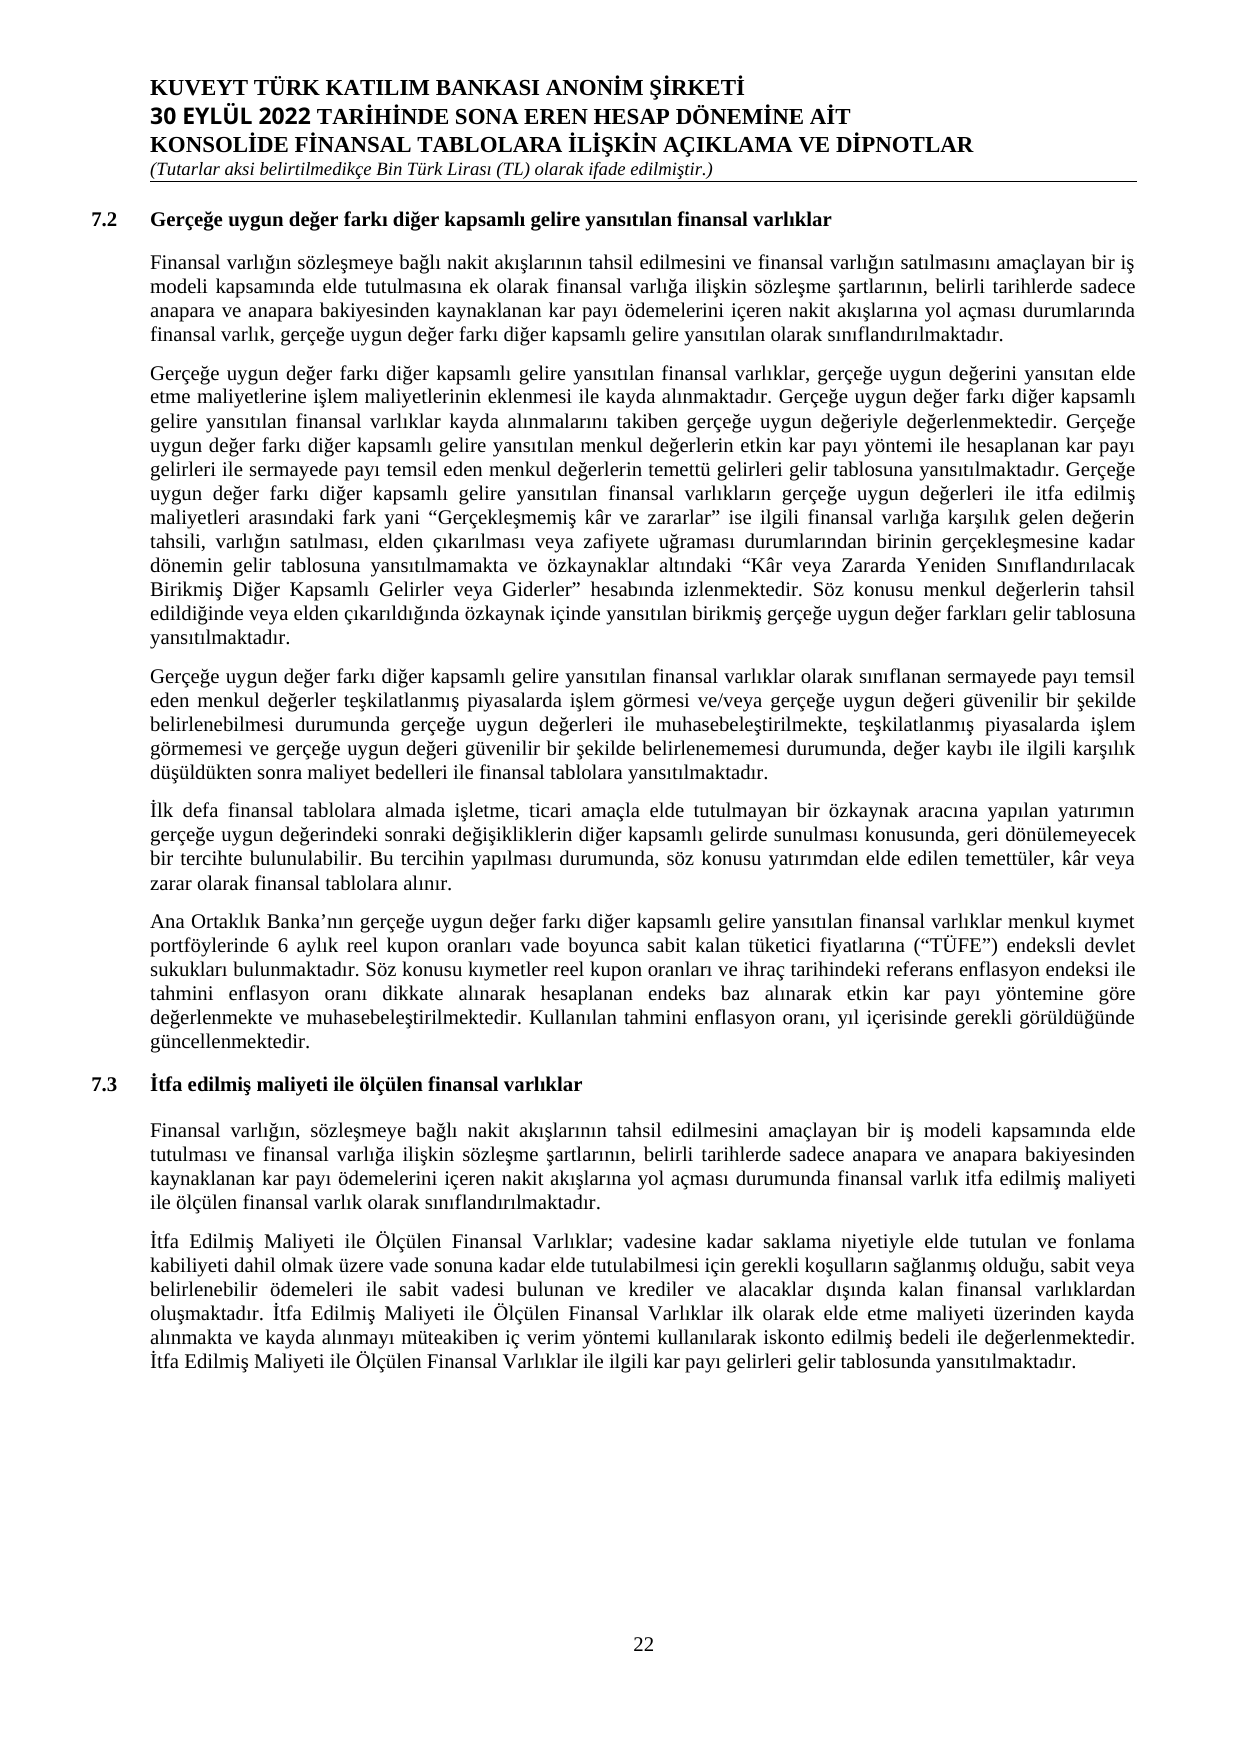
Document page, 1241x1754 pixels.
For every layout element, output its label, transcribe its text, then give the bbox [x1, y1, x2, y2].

text İtfa Edilmiş Maliyeti ile Ölçülen Finansal Varlıklar; vadesine kadar saklama niyetiyle elde tutulan ve fonlama kabiliyeti dahil olmak üzere vade sonuna kadar elde tutulabilmesi için gerekli koşulların sağlanmış olduğu, sabit veya belirlenebilir ödemeleri ile sabit vadesi bulunan ve krediler ve alacaklar dışında kalan finansal varlıklardan oluşmaktadır. İtfa Edilmiş Maliyeti ile Ölçülen Finansal Varlıklar ilk olarak elde etme maliyeti üzerinden kayda alınmakta ve kayda alınmayı müteakiben iç verim yöntemi kullanılarak iskonto edilmiş bedeli ile değerlenmektedir. İtfa Edilmiş Maliyeti ile Ölçülen Finansal Varlıklar ile ilgili kar payı gelirleri gelir tablosunda yansıtılmaktadır. [150, 1229, 1137, 1373]
text Gerçeğe uygun değer farkı diğer kapsamlı gelire yansıtılan finansal varlıklar olarak sınıflanan sermayede payı temsil eden menkul değerler teşkilatlanmış piyasalarda işlem görmesi ve/veya gerçeğe uygun değeri güvenilir bir şekilde belirlenebilmesi durumunda gerçeğe uygun değerleri ile muhasebeleştirilmekte, teşkilatlanmış piyasalarda işlem görmemesi ve gerçeğe uygun değeri güvenilir bir şekilde belirlenememesi durumunda, değer kaybı ile ilgili karşılık düşüldükten sonra maliyet bedelleri ile finansal tablolara yansıtılmaktadır. [150, 663, 1137, 784]
text Finansal varlığın, sözleşmeye bağlı nakit akışlarının tahsil edilmesini amaçlayan bir iş modeli kapsamında elde tutulması ve finansal varlığa ilişkin sözleşme şartlarının, belirli tarihlerde sadece anapara ve anapara bakiyesinden kaynaklanan kar payı ödemelerini içeren nakit akışlarına yol açması durumunda finansal varlık itfa edilmiş maliyeti ile ölçülen finansal varlık olarak sınıflandırılmaktadır. [150, 1118, 1137, 1214]
text Ana Ortaklık Banka’nın gerçeğe uygun değer farkı diğer kapsamlı gelire yansıtılan finansal varlıklar menkul kıymet portföylerinde 6 aylık reel kupon oranları vade boyunca sabit kalan tüketici fiyatlarına (“TÜFE”) endeksli devlet sukukları bulunmaktadır. Söz konusu kıymetler reel kupon oranları ve ihraç tarihindeki referans enflasyon endeksi ile tahmini enflasyon oranı dikkate alınarak hesaplanan endeks baz alınarak etkin kar payı yöntemine göre değerlenmekte ve muhasebeleştirilmektedir. Kullanılan tahmini enflasyon oranı, yıl içerisinde gerekli görüldüğünde güncellenmektedir. [150, 909, 1137, 1053]
text Finansal varlığın sözleşmeye bağlı nakit akışlarının tahsil edilmesini ve finansal varlığın satılmasını amaçlayan bir iş modeli kapsamında elde tutulmasına ek olarak finansal varlığa ilişkin sözleşme şartlarının, belirli tarihlerde sadece anapara ve anapara bakiyesinden kaynaklanan kar payı ödemelerini içeren nakit akışlarına yol açması durumlarında finansal varlık, gerçeğe uygun değer farkı diğer kapsamlı gelire yansıtılan olarak sınıflandırılmaktadır. [150, 250, 1137, 346]
text 7.2 Gerçeğe uygun değer farkı diğer kapsamlı gelire yansıtılan finansal varlıklar [91, 207, 1118, 231]
text 7.3 İtfa edilmiş maliyeti ile ölçülen finansal varlıklar [91, 1072, 1118, 1096]
text İlk defa finansal tablolara almada işletme, ticari amaçla elde tutulmayan bir özkaynak aracına yapılan yatırımın gerçeğe uygun değerindeki sonraki değişikliklerin diğer kapsamlı gelirde sunulması konusunda, geri dönülemeyecek bir tercihte bulunulabilir. Bu tercihin yapılması durumunda, söz konusu yatırımdan elde edilen temettüler, kâr veya zarar olarak finansal tablolara alınır. [150, 798, 1137, 894]
text Gerçeğe uygun değer farkı diğer kapsamlı gelire yansıtılan finansal varlıklar, gerçeğe uygun değerini yansıtan elde etme maliyetlerine işlem maliyetlerinin eklenmesi ile kayda alınmaktadır. Gerçeğe uygun değer farkı diğer kapsamlı gelire yansıtılan finansal varlıklar kayda alınmalarını takiben gerçeğe uygun değeriyle değerlenmektedir. Gerçeğe uygun değer farkı diğer kapsamlı gelire yansıtılan menkul değerlerin etkin kar payı yöntemi ile hesaplanan kar payı gelirleri ile sermayede payı temsil eden menkul değerlerin temettü gelirleri gelir tablosuna yansıtılmaktadır. Gerçeğe uygun değer farkı diğer kapsamlı gelire yansıtılan finansal varlıkların gerçeğe uygun değerleri ile itfa edilmiş maliyetleri arasındaki fark yani “Gerçekleşmemiş kâr ve zararlar” ise ilgili finansal varlığa karşılık gelen değerin tahsili, varlığın satılması, elden çıkarılması veya zafiyete uğraması durumlarından birinin gerçekleşmesine kadar dönemin gelir tablosuna yansıtılmamakta ve özkaynaklar altındaki “Kâr veya Zararda Yeniden Sınıflandırılacak Birikmiş Diğer Kapsamlı Gelirler veya Giderler” hesabında izlenmektedir. Söz konusu menkul değerlerin tahsil edildiğinde veya elden çıkarıldığında özkaynak içinde yansıtılan birikmiş gerçeğe uygun değer farkları gelir tablosuna yansıtılmaktadır. [150, 360, 1137, 649]
